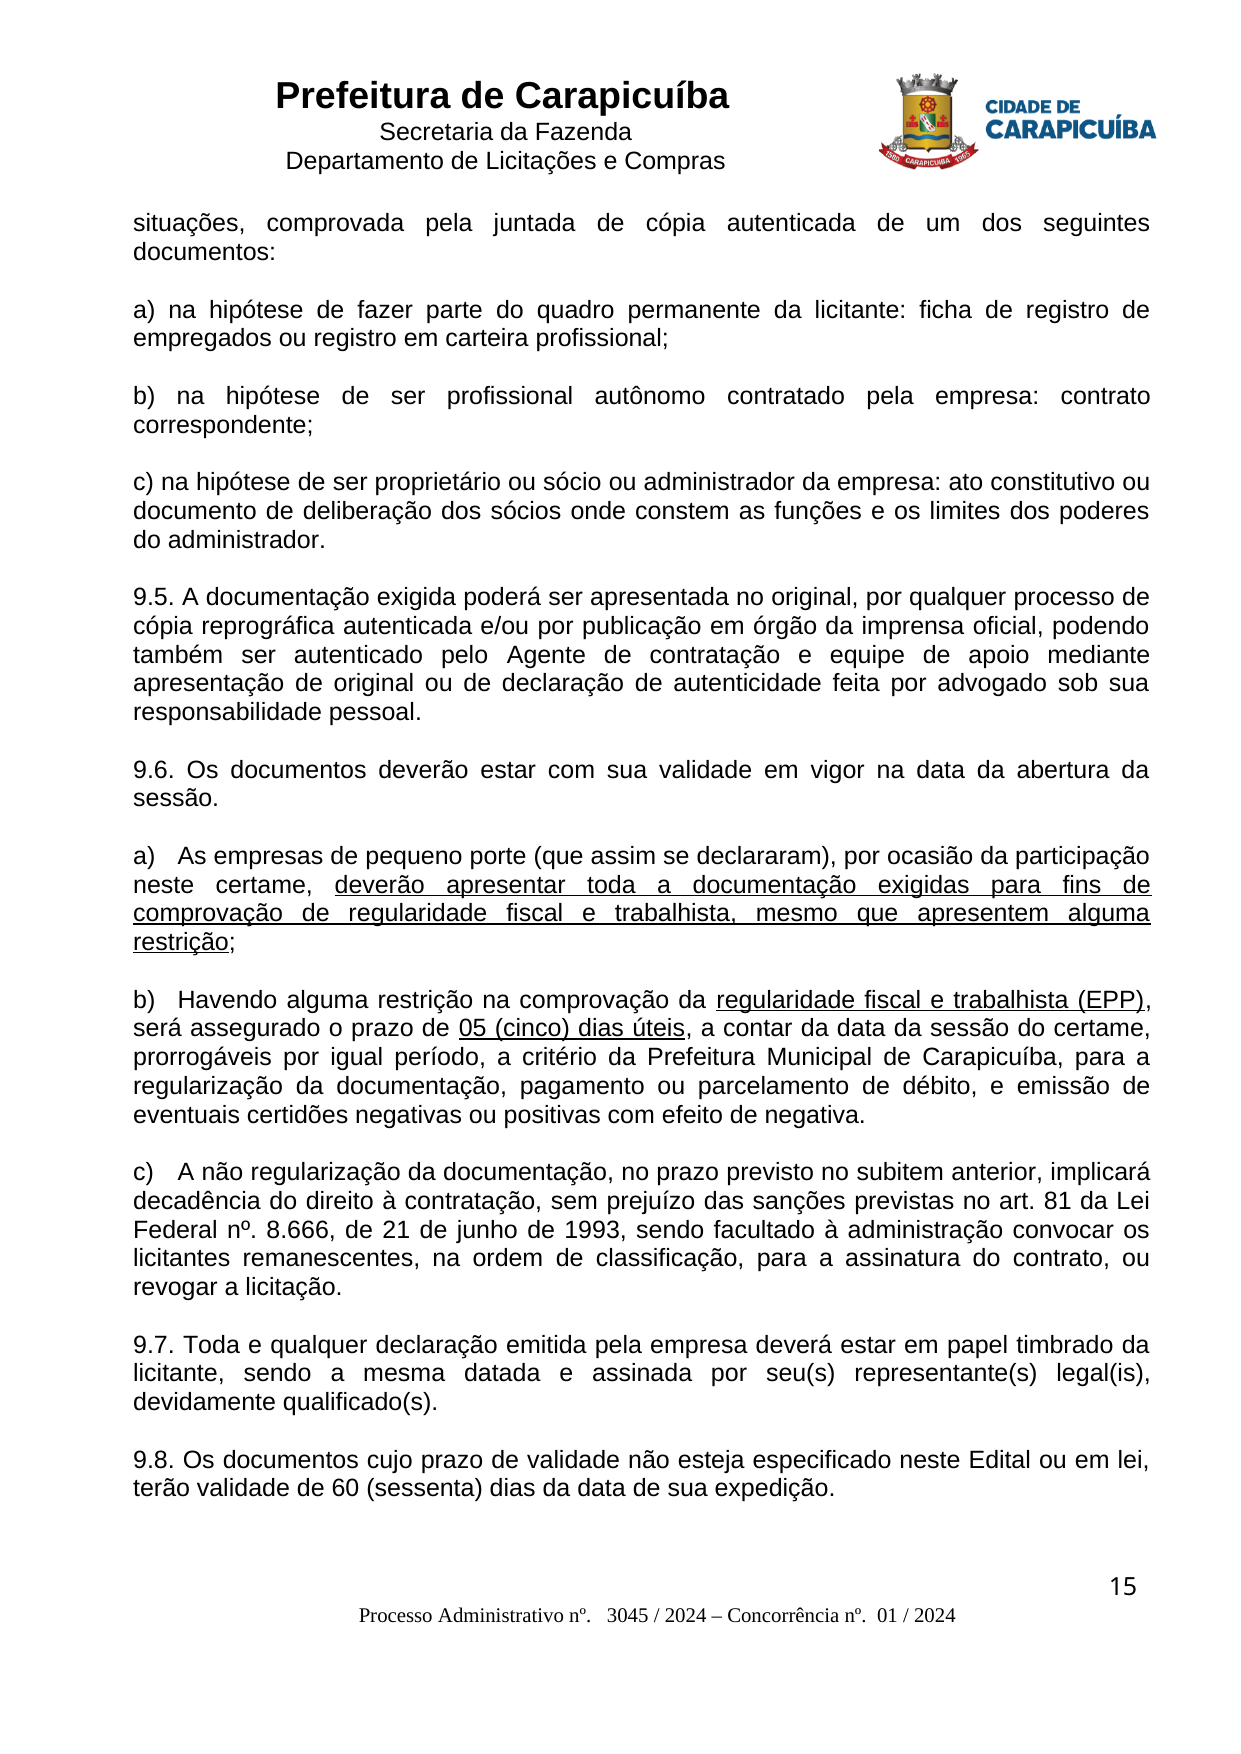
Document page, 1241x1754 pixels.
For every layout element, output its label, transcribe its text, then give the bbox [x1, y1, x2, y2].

text a) na hipótese de fazer parte do quadro permanente da licitante: ficha de registro de empregados ou registro em carteira profissional; [133, 295, 1152, 352]
text 9.8. Os documentos cujo prazo de validade não esteja especificado neste Edital ou em lei, terão validade de 60 (sessenta) dias da data de sua expedição. [133, 1445, 1152, 1502]
text 9.6. Os documentos deverão estar com sua validade em vigor na data da abertura da sessão. [133, 755, 1152, 812]
text 9.5. A documentação exigida poderá ser apresentada no original, por qualquer processo de cópia reprográfica autenticada e/ou por publicação em órgão da imprensa oficial, podendo também ser autenticado pelo Agente de contratação e equipe de apoio mediante apresentação de original ou de declaração de autenticidade feita por advogado sob sua responsabilidade pessoal. [133, 582, 1152, 726]
list As empresas de pequeno porte (que assim se declararam), por ocasião da participação neste certame, deverão apresentar toda a documentação exigidas para fins de comprovação de regularidade fiscal e trabalhista, mesmo que apresentem alguma restrição; [133, 841, 1152, 956]
list Havendo alguma restrição na comprovação da regularidade fiscal e trabalhista (EPP), será assegurado o prazo de 05 (cinco) dias úteis, a contar da data da sessão do certame, prorrogáveis por igual período, a critério da Prefeitura Municipal de Carapicuíba, para a regularização da documentação, pagamento ou parcelamento de débito, e emissão de eventuais certidões negativas ou positivas com efeito de negativa. [133, 985, 1152, 1128]
picture [877, 65, 1159, 172]
text c) na hipótese de ser proprietário ou sócio ou administrador da empresa: ato constitutivo ou documento de deliberação dos sócios onde constem as funções e os limites dos poderes do administrador. [133, 467, 1152, 553]
text 9.7. Toda e qualquer declaração emitida pela empresa deverá estar em papel timbrado da licitante, sendo a mesma datada e assinada por seu(s) representante(s) legal(is), devidamente qualificado(s). [133, 1330, 1152, 1416]
text b) na hipótese de ser profissional autônomo contratado pela empresa: contrato correspondente; [133, 381, 1152, 438]
list A não regularização da documentação, no prazo previsto no subitem anterior, implicará decadência do direito à contratação, sem prejuízo das sanções previstas no art. 81 da Lei Federal nº. 8.666, de 21 de junho de 1993, sendo facultado à administração convocar os licitantes remanescentes, na ordem de classificação, para a assinatura do contrato, ou revogar a licitação. [133, 1157, 1152, 1301]
